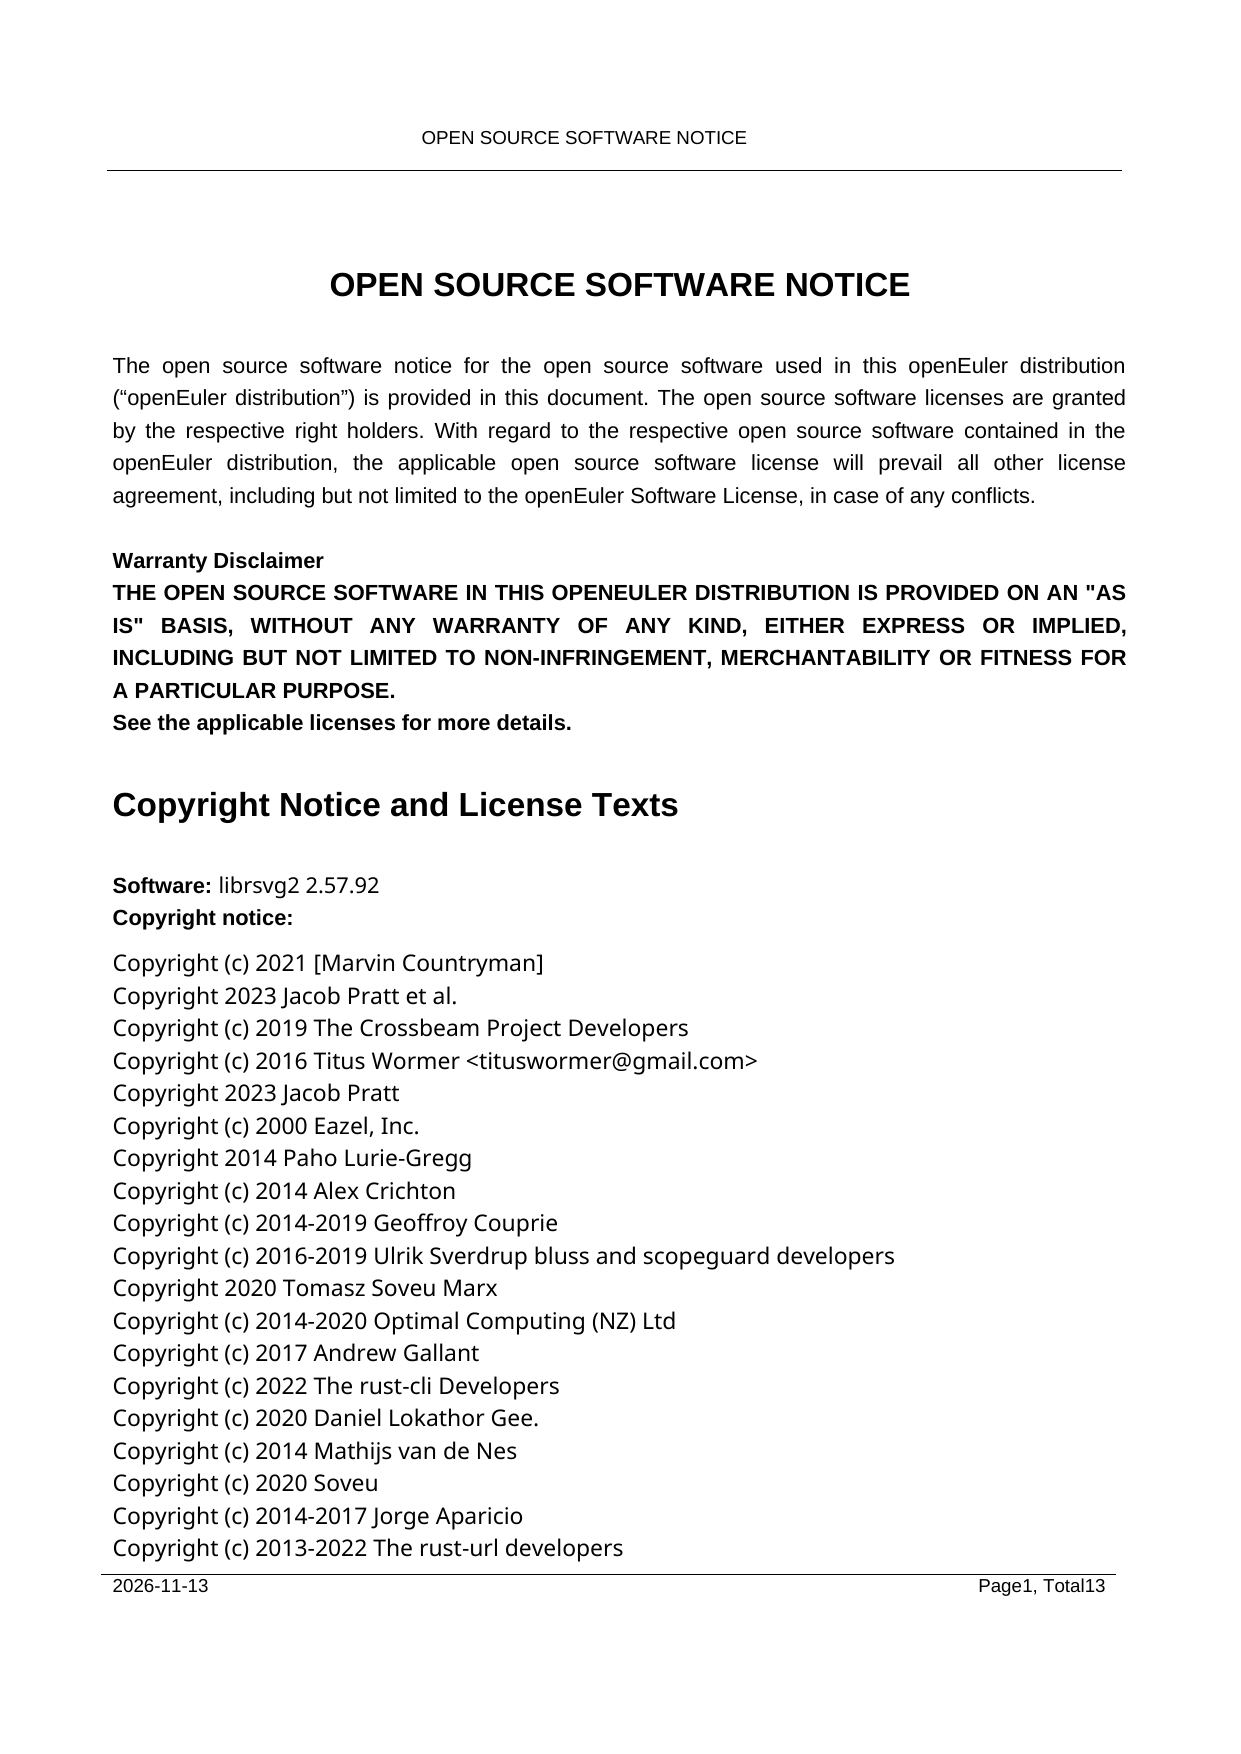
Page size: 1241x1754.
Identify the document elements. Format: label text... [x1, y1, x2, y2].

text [112, 947, 1128, 1564]
text The open source software notice for the open source software used in this openEuler distribution (“openEuler distribution”) is provided in this document. The open source software licenses are granted by the respective right holders. With regard to the respective open source software contained in the openEuler distribution, the applicable open source software license will prevail all other license agreement, including but not limited to the openEuler Software License, in case of any conflicts. [112, 349, 1128, 511]
text Copyright notice: [112, 901, 1128, 934]
text Warranty Disclaimer [112, 544, 1128, 576]
title Software: librsvg2 2.57.92 [112, 869, 1128, 901]
text THE OPEN SOURCE SOFTWARE IN THIS OPENEULER DISTRIBUTION IS PROVIDED ON AN "AS IS" BASIS, WITHOUT ANY WARRANTY OF ANY KIND, EITHER EXPRESS OR IMPLIED, INCLUDING BUT NOT LIMITED TO NON-INFRINGEMENT, MERCHANTABILITY OR FITNESS FOR A PARTICULAR PURPOSE. See the applicable licenses for more details. [112, 576, 1128, 739]
text OPEN SOURCE SOFTWARE NOTICE [112, 251, 1128, 316]
text Copyright Notice and License Texts [112, 771, 1128, 836]
